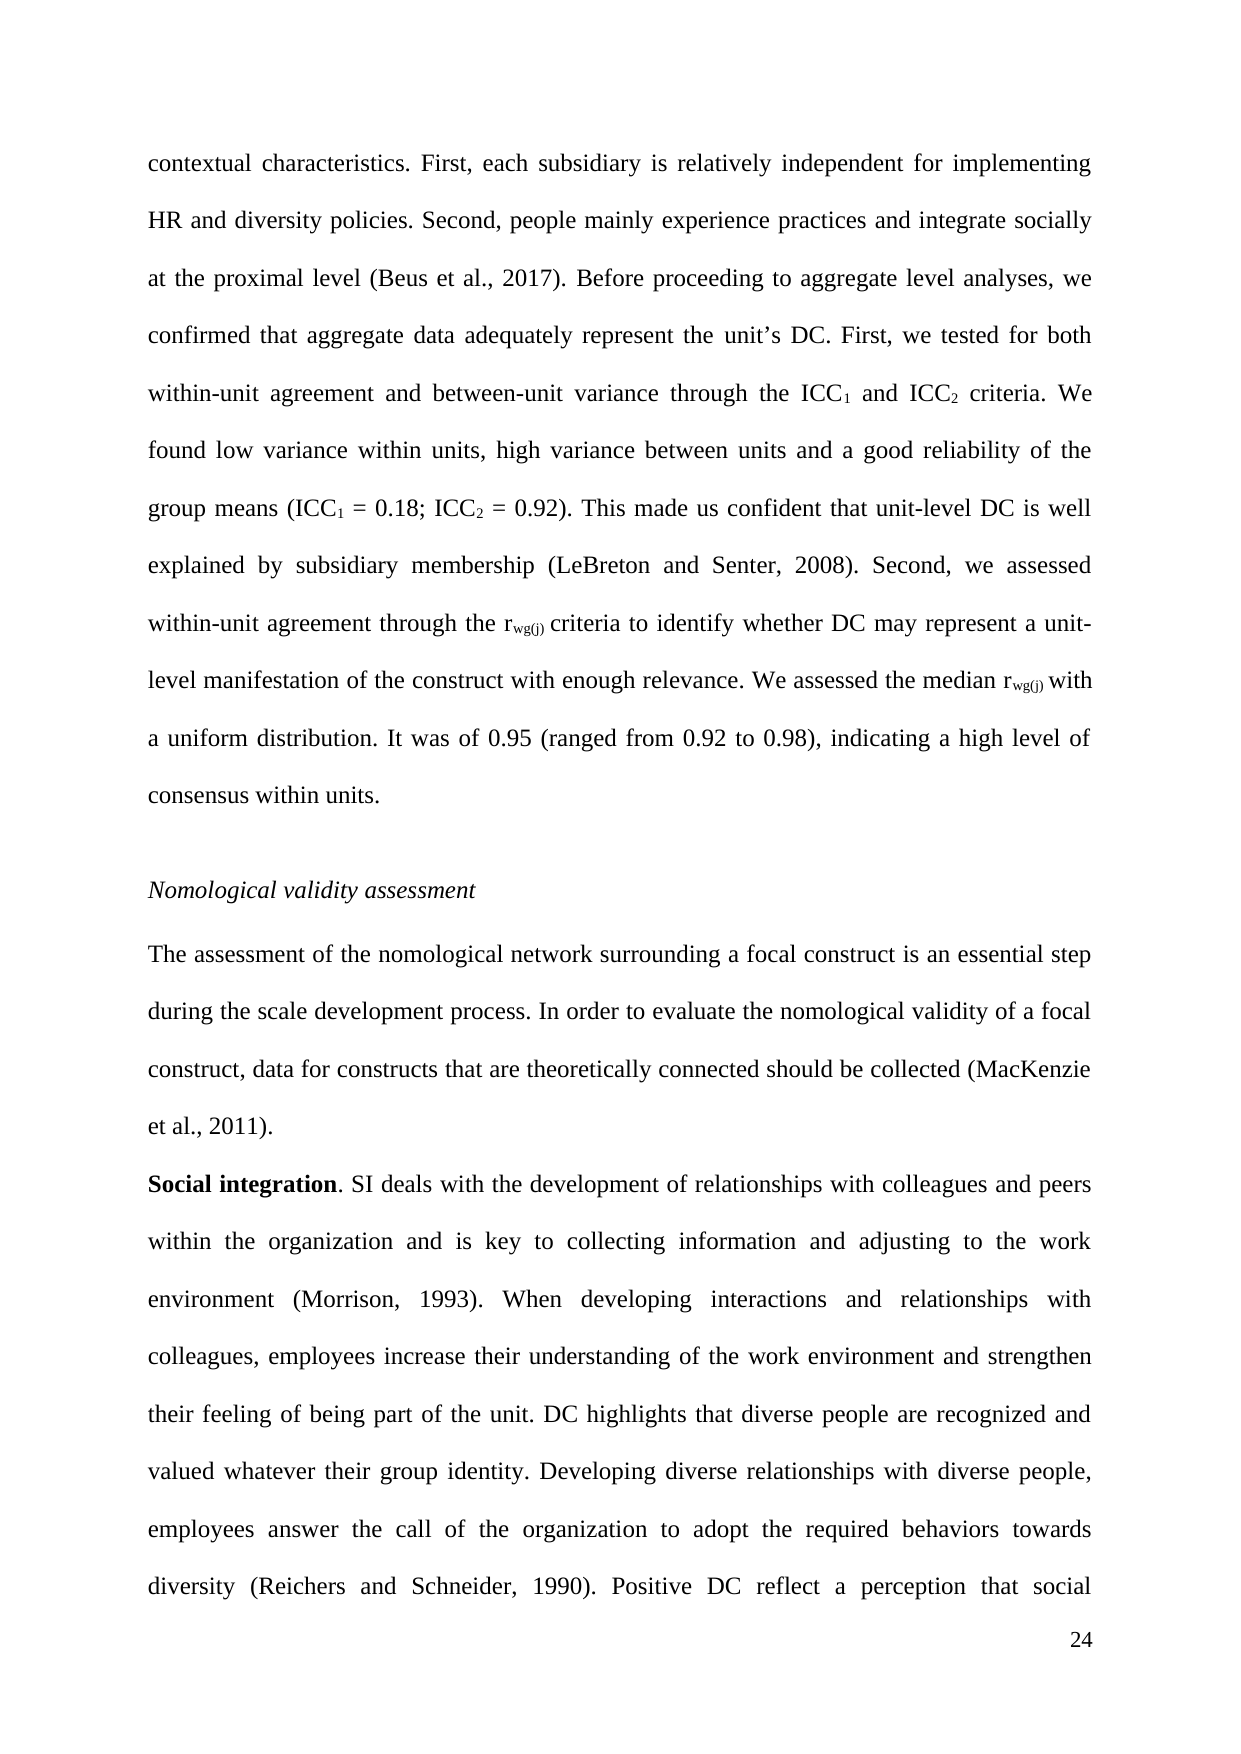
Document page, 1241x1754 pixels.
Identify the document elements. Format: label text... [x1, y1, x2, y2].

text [148, 148, 1092, 809]
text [148, 1169, 1092, 1600]
subtitle Nomological validity assessment [148, 875, 1033, 904]
text The assessment of the nomological network surrounding a focal construct is an essential step during the scale development process. In order to evaluate the nomological validity of a focal construct, data for constructs that are theoretically connected should be collected (MacKenzie et al., 2011). [148, 939, 1092, 1140]
